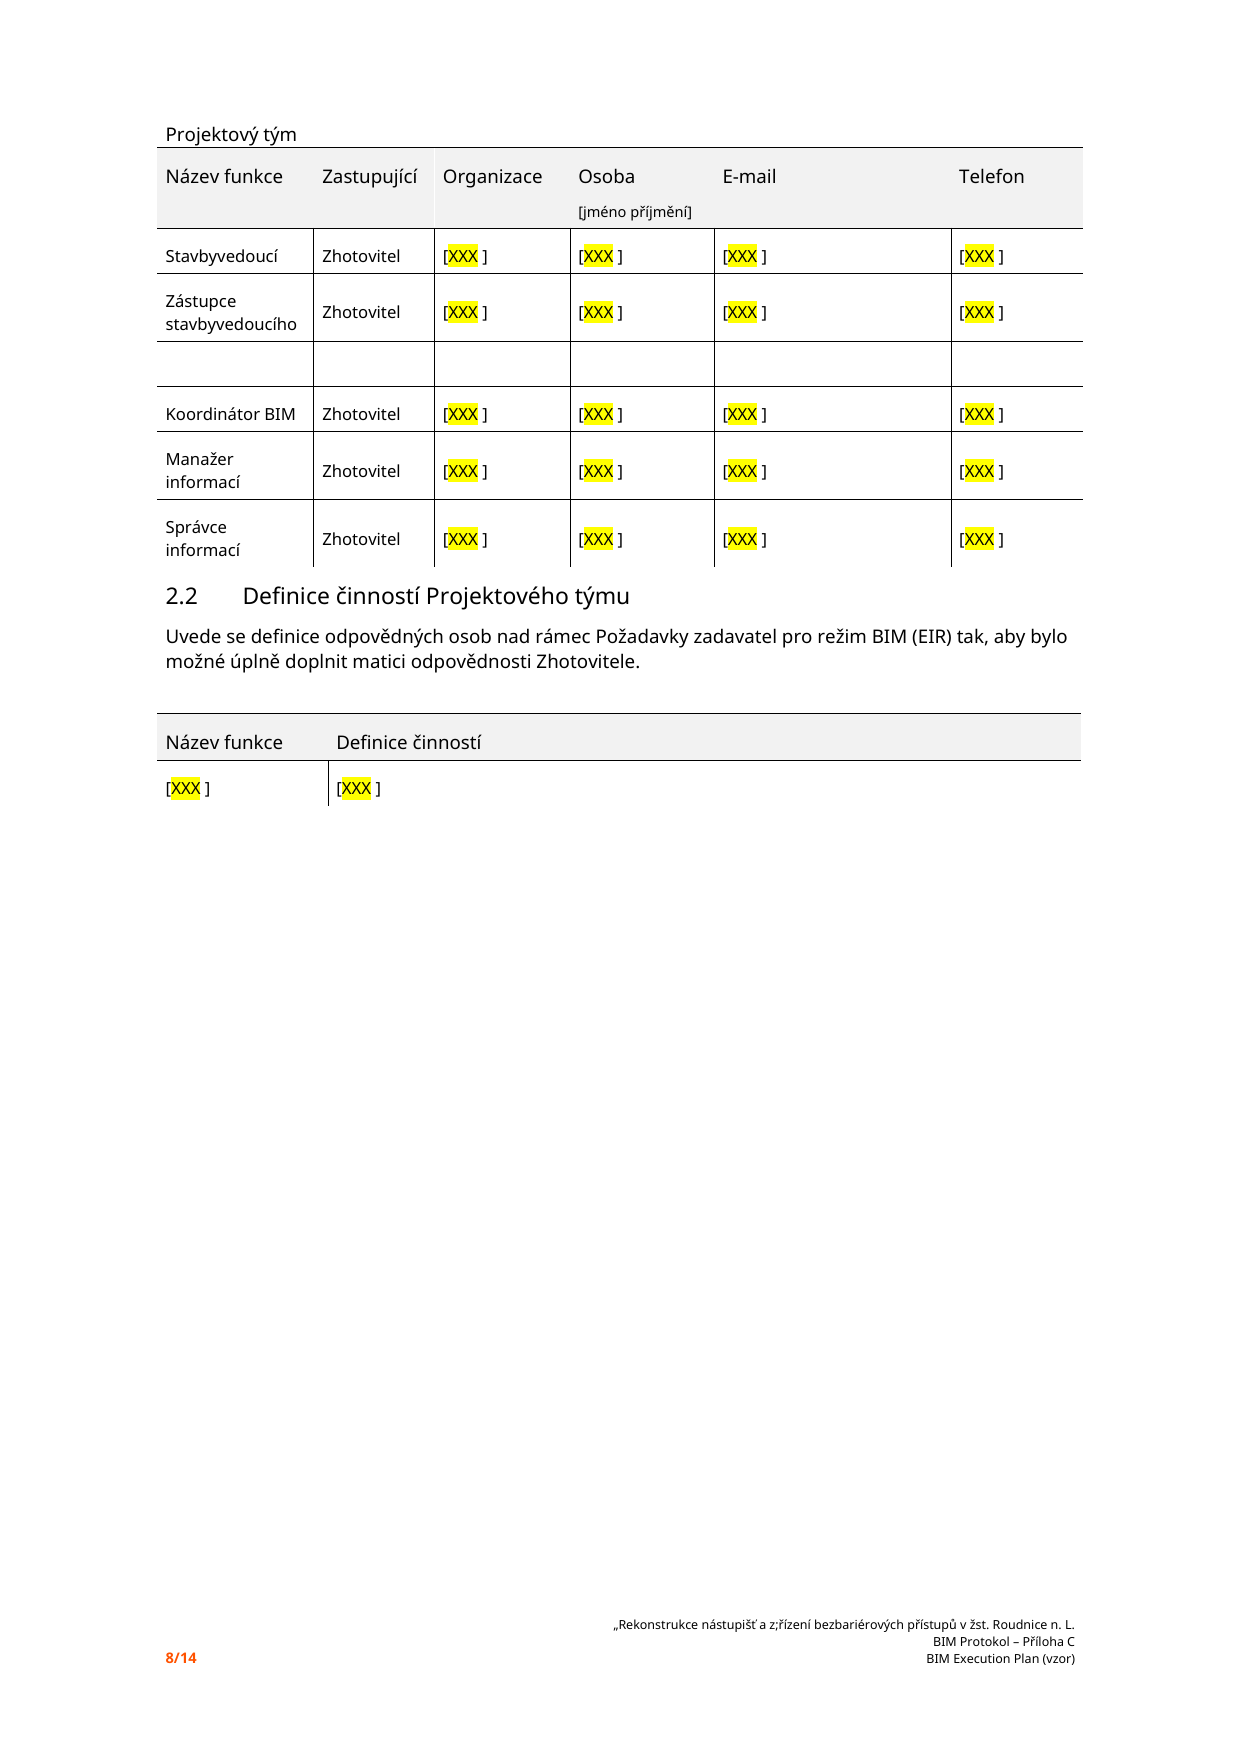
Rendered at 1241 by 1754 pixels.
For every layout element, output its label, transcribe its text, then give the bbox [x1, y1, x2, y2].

table_cell Zhotovitel [314, 432, 434, 499]
table_header Telefon [951, 148, 1083, 228]
table_header Organizace [435, 148, 570, 228]
table_cell Zhotovitel [314, 500, 434, 567]
table_cell [XXX ] [715, 229, 951, 273]
table_cell [XXX ] [571, 500, 714, 567]
table_cell [XXX ] [715, 387, 951, 431]
table_cell [XXX ] [715, 274, 951, 341]
table_cell [952, 342, 1083, 386]
table_cell Správce informací [157, 500, 313, 567]
table_cell [XXX ] [571, 274, 714, 341]
table_cell [XXX ] [952, 500, 1083, 567]
table_cell [XXX ] [952, 274, 1083, 341]
table_cell Zhotovitel [314, 274, 434, 341]
text Uvede se definice odpovědných osob nad rámec Požadavky zadavatel pro režim BIM (EIR) tak, aby bylo možné úplně doplnit matici odpovědnosti Zhotovitele. [165, 623, 1075, 674]
table_header E-mail [714, 148, 951, 228]
text Projektový tým [165, 122, 1075, 147]
table_cell [XXX ] [435, 274, 570, 341]
table_cell [XXX ] [571, 229, 714, 273]
table_header Osoba [jméno příjmění] [570, 148, 714, 228]
table_cell [XXX ] [952, 432, 1083, 499]
table_cell [XXX ] [571, 387, 714, 431]
table_cell [XXX ] [435, 229, 570, 273]
table_cell [XXX ] [715, 432, 951, 499]
table_cell [314, 342, 434, 386]
table_cell [XXX ] [571, 432, 714, 499]
table_header Název funkce [157, 148, 314, 228]
table_cell Zhotovitel [314, 387, 434, 431]
table_cell Zástupce stavbyvedoucího [157, 274, 313, 341]
text Definice činností Projektového týmu [165, 579, 1075, 611]
table_cell [XXX ] [952, 229, 1083, 273]
table_cell [XXX ] [435, 387, 570, 431]
table_header Zastupující [314, 148, 434, 228]
table_cell [XXX ] [435, 500, 570, 567]
table_cell [XXX ] [435, 432, 570, 499]
table_cell [435, 342, 570, 386]
table_cell [XXX ] [952, 387, 1083, 431]
table_header Definice činností [328, 714, 1081, 760]
table_cell [571, 342, 714, 386]
table_cell [157, 342, 313, 386]
table_cell [XXX ] [715, 500, 951, 567]
table_cell Zhotovitel [314, 229, 434, 273]
table_cell Stavbyvedoucí [157, 229, 313, 273]
table_cell [715, 342, 951, 386]
table_cell [XXX ] [329, 761, 1081, 806]
table_cell Koordinátor BIM [157, 387, 313, 431]
table_cell Manažer informací [157, 432, 313, 499]
table_cell [XXX ] [157, 761, 328, 806]
table_header Název funkce [157, 714, 328, 760]
